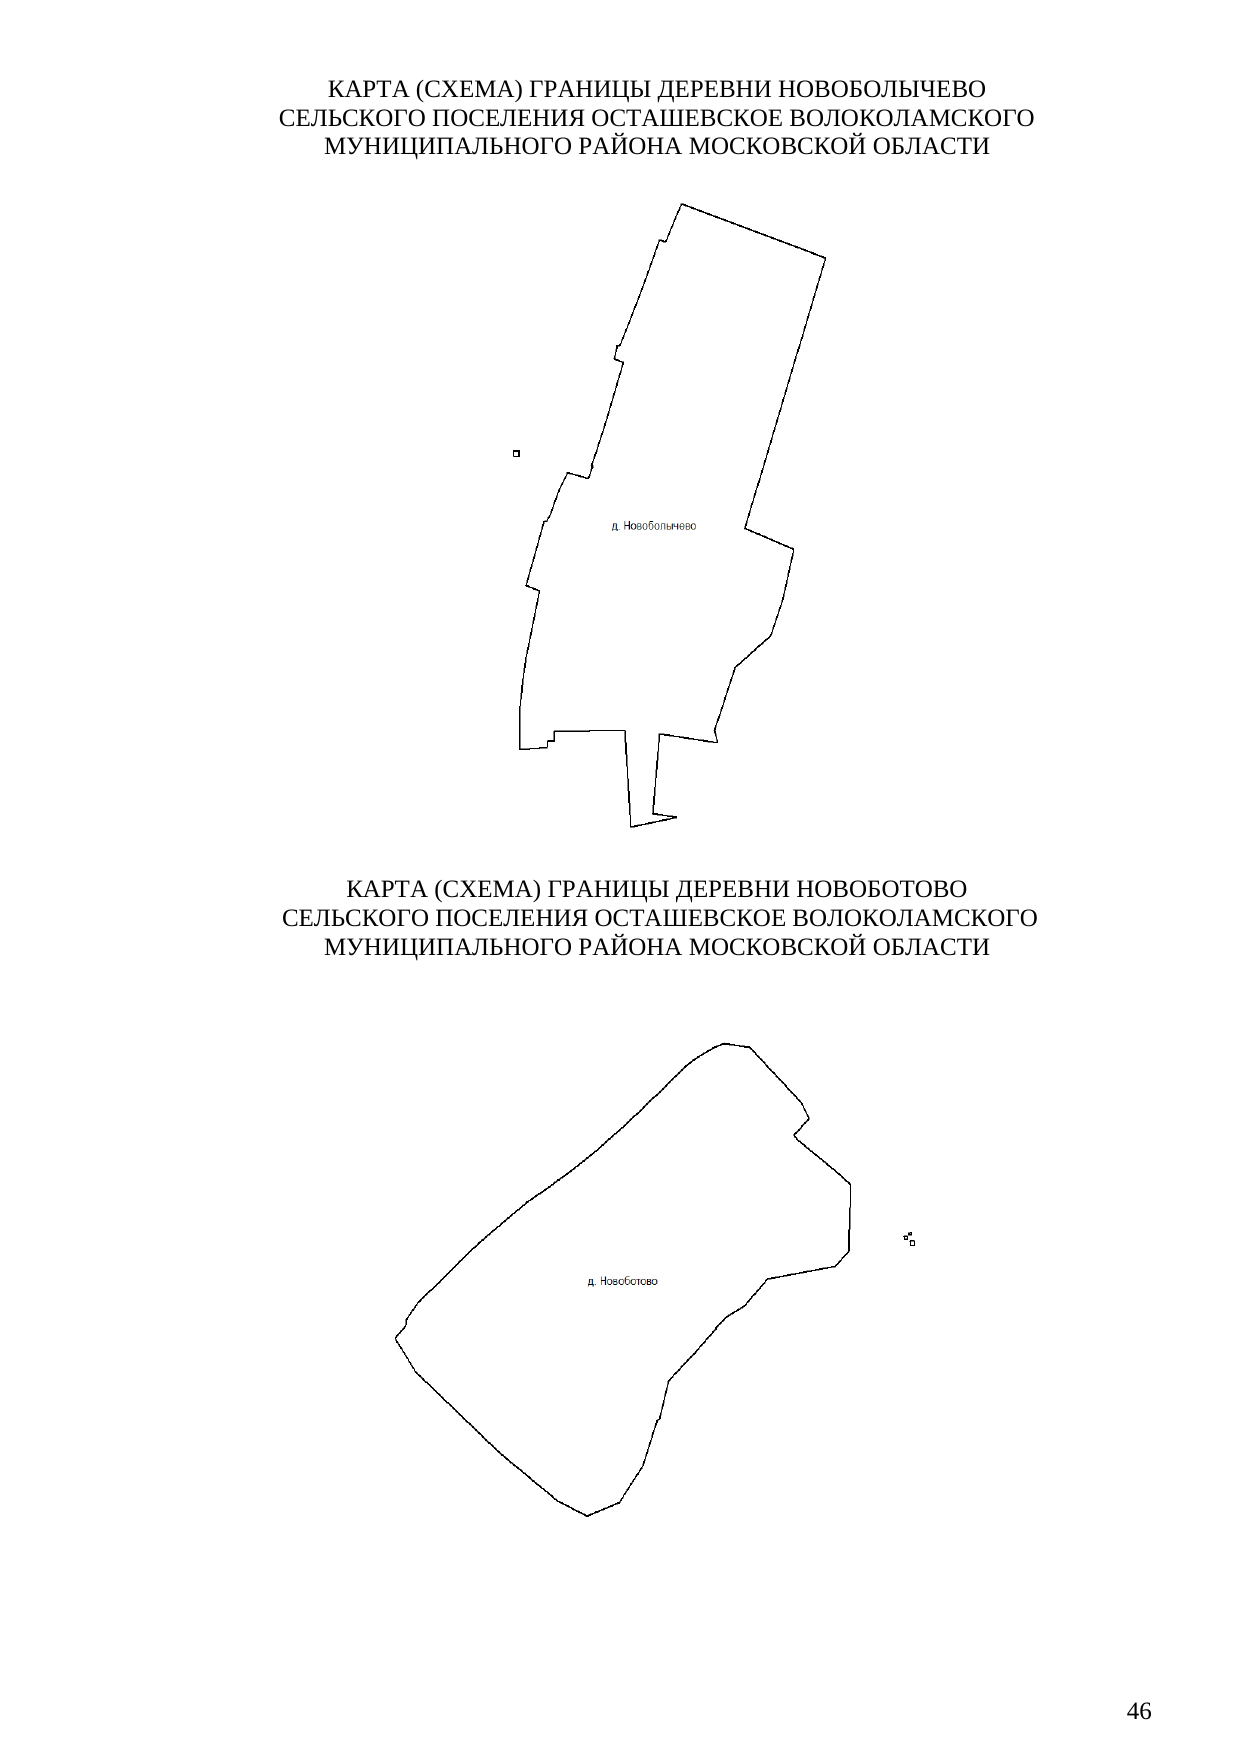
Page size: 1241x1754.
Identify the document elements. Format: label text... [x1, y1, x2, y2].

text СЕЛЬСКОГО ПОСЕЛЕНИЯ ОСТАШЕВСКОЕ ВОЛОКОЛАМСКОГО МУНИЦИПАЛЬНОГО РАЙОНА МОСКОВСКОЙ ОБЛАСТИ [162, 103, 1152, 160]
text КАРТА (СХЕМА) ГРАНИЦЫ ДЕРЕВНИ НОВОБОТОВО [162, 874, 1152, 903]
text СЕЛЬСКОГО ПОСЕЛЕНИЯ ОСТАШЕВСКОЕ ВОЛОКОЛАМСКОГО МУНИЦИПАЛЬНОГО РАЙОНА МОСКОВСКОЙ ОБЛАСТИ [162, 903, 1152, 961]
picture [362, 989, 952, 1555]
picture [474, 188, 840, 846]
text КАРТА (СХЕМА) ГРАНИЦЫ ДЕРЕВНИ НОВОБОЛЫЧЕВО [162, 74, 1152, 103]
